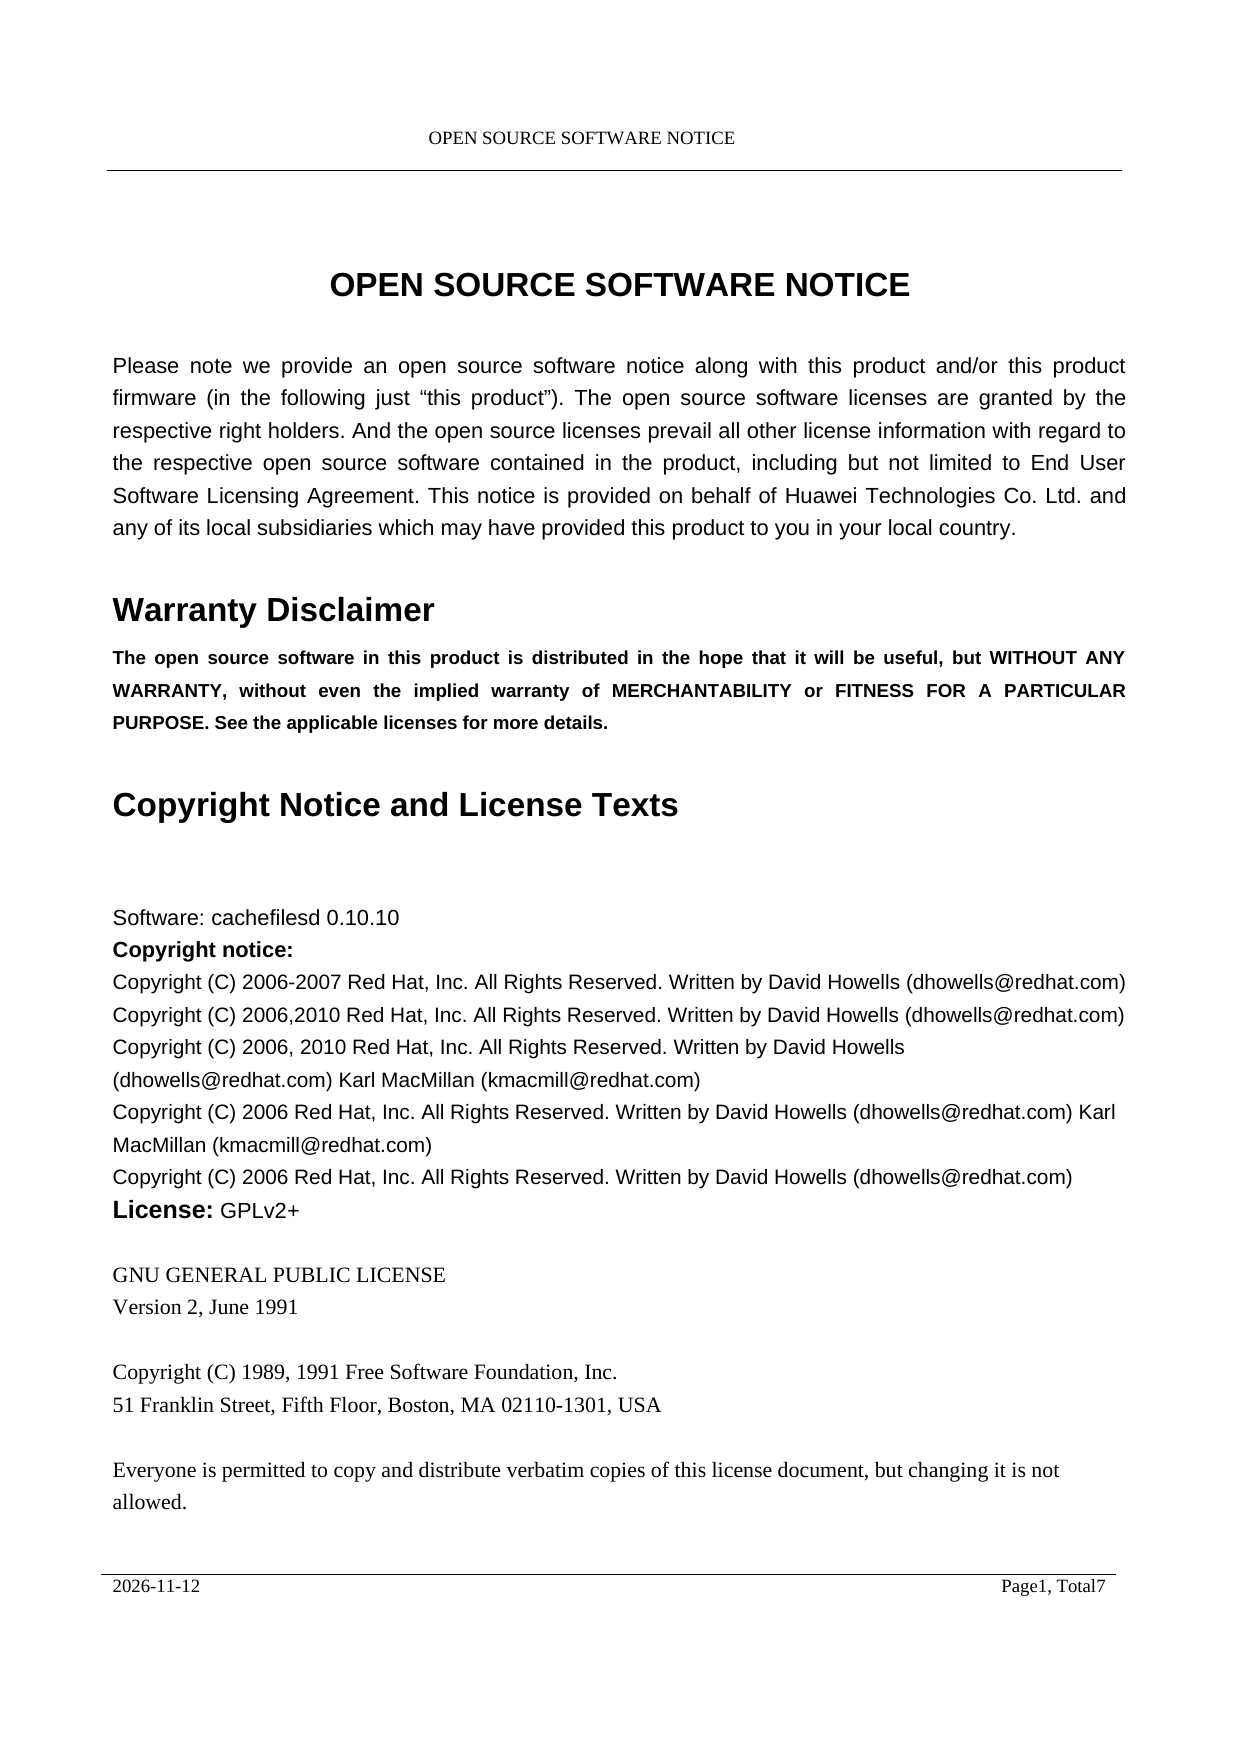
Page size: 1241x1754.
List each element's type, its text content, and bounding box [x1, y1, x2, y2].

text Please note we provide an open source software notice along with this product and/or this product firmware (in the following just “this product”). The open source software licenses are granted by the respective right holders. And the open source licenses prevail all other license information with regard to the respective open source software contained in the product, including but not limited to End User Software Licensing Agreement. This notice is provided on behalf of Huawei Technologies Co. Ltd. and any of its local subsidiaries which may have provided this product to you in your local country. [112, 349, 1128, 544]
text Copyright (C) 2006 Red Hat, Inc. All Rights Reserved. Written by David Howells (dhowells@redhat.com) Karl MacMillan (kmacmill@redhat.com) [112, 1096, 1128, 1161]
text Copyright (C) 2006 Red Hat, Inc. All Rights Reserved. Written by David Howells (dhowells@redhat.com) [112, 1161, 1128, 1193]
text OPEN SOURCE SOFTWARE NOTICE [112, 251, 1128, 316]
text Copyright Notice and License Texts [112, 771, 1128, 836]
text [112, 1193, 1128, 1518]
text The open source software in this product is distributed in the hope that it will be useful, but WITHOUT ANY WARRANTY, without even the implied warranty of MERCHANTABILITY or FITNESS FOR A PARTICULAR PURPOSE. See the applicable licenses for more details. [112, 641, 1128, 739]
text Copyright (C) 2006,2010 Red Hat, Inc. All Rights Reserved. Written by David Howells (dhowells@redhat.com) [112, 998, 1128, 1031]
text Warranty Disclaimer [112, 576, 1128, 641]
text Copyright notice: [112, 933, 1128, 966]
text Copyright (C) 2006-2007 Red Hat, Inc. All Rights Reserved. Written by David Howells (dhowells@redhat.com) [112, 966, 1128, 998]
text Copyright (C) 2006, 2010 Red Hat, Inc. All Rights Reserved. Written by David Howells (dhowells@redhat.com) Karl MacMillan (kmacmill@redhat.com) [112, 1031, 1128, 1096]
text Software: cachefilesd 0.10.10 [112, 901, 1128, 933]
